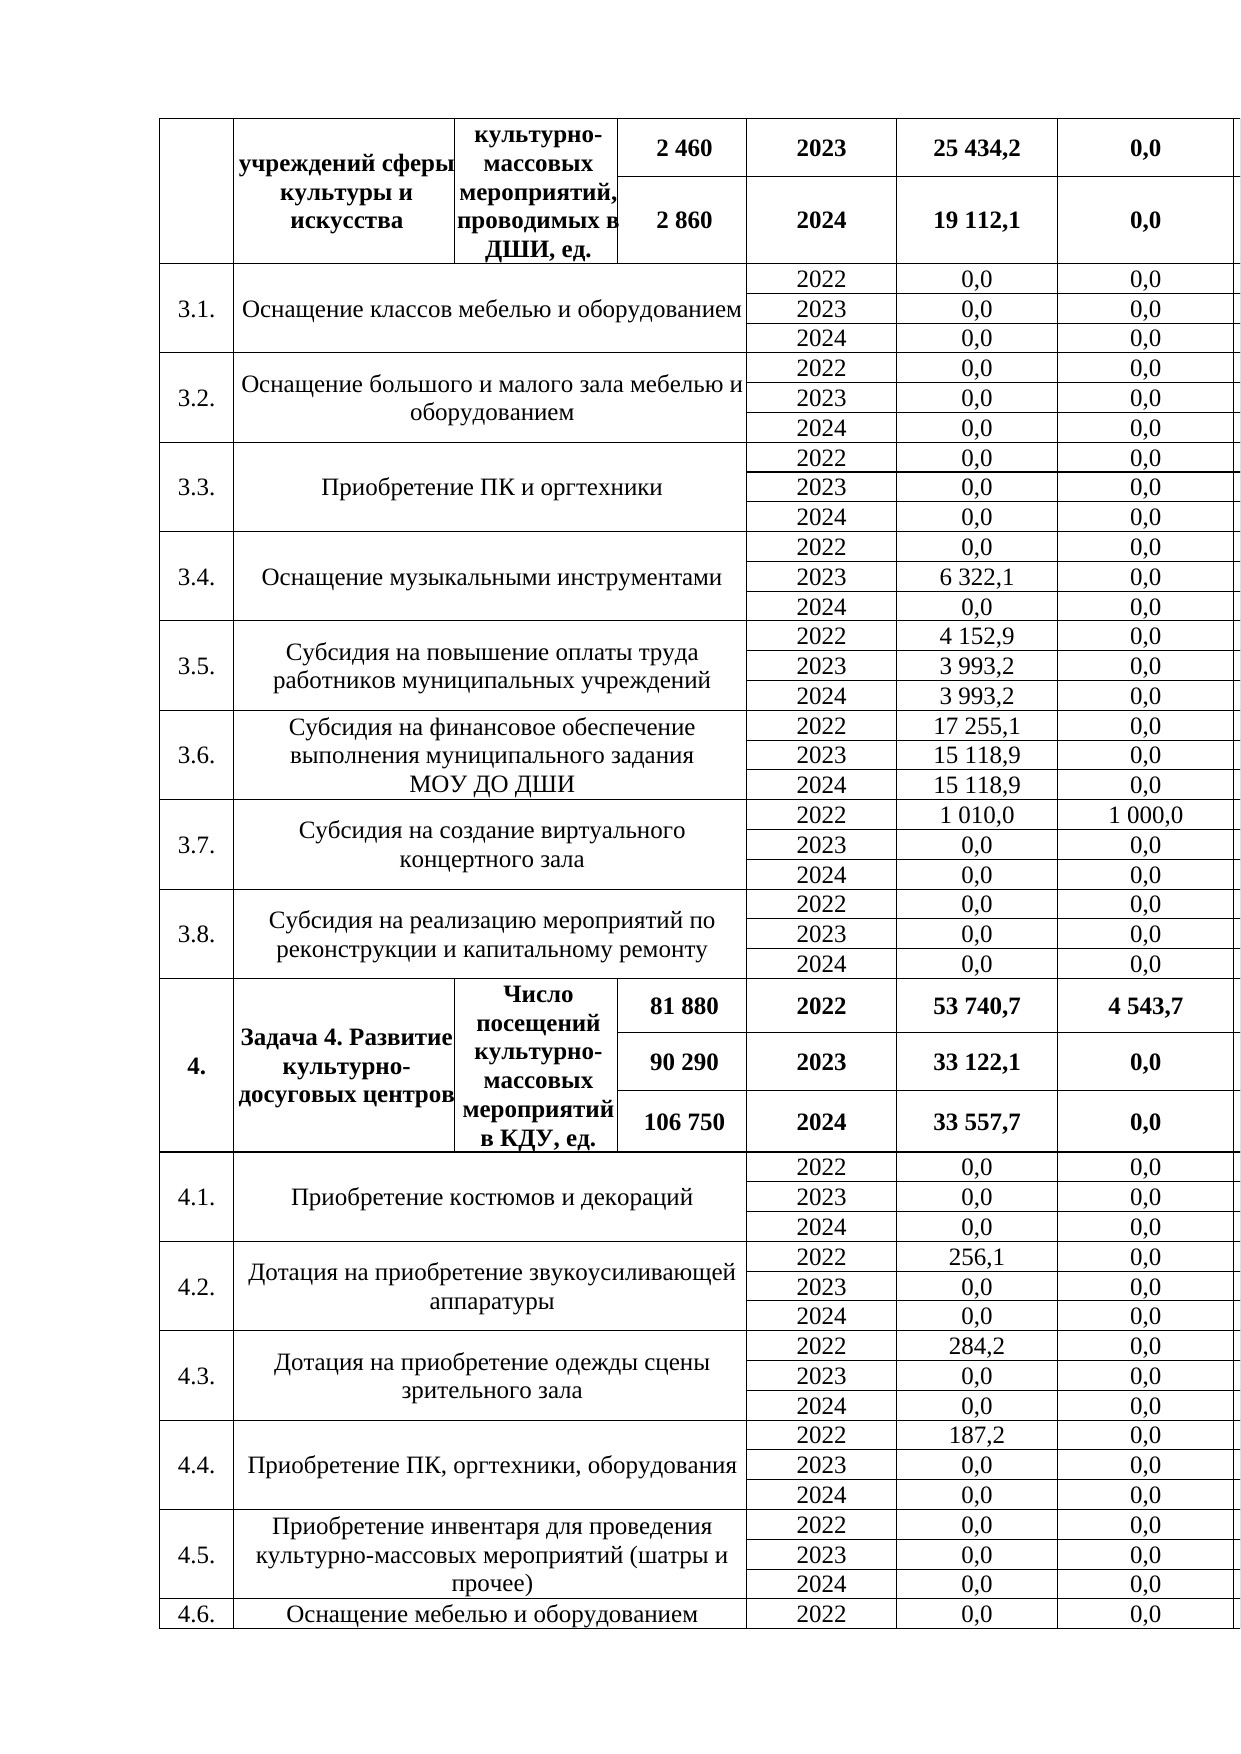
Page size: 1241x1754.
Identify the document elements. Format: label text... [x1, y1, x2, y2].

table_cell 0,0 [897, 1182, 1057, 1211]
table_cell 2022 [747, 800, 896, 829]
table_cell 1 000,0 [1058, 800, 1233, 829]
table_cell 0,0 [1058, 711, 1233, 739]
table_cell Субсидия на создание виртуального концертного зала [234, 800, 746, 888]
table_cell 3. [160, 119, 233, 263]
table_cell 0,0 [1058, 324, 1233, 352]
table_cell Субсидия на финансовое обеспечение выполнения муниципального задания МОУ ДО ДШИ [234, 711, 746, 799]
table_cell 0,0 [897, 1540, 1057, 1568]
table_cell 2023 [747, 1182, 896, 1211]
table_cell 2 860 [618, 177, 746, 263]
table_cell 0,0 [897, 1570, 1057, 1598]
table_cell 4.6. [160, 1599, 233, 1628]
table_cell 0,0 [1058, 1540, 1233, 1568]
table_cell 0,0 [1058, 383, 1233, 412]
table_cell 0,0 [1058, 651, 1233, 680]
table_cell 0,0 [1058, 294, 1233, 322]
table_cell 3.6. [160, 711, 233, 799]
table_cell 2024 [747, 1480, 896, 1509]
table_cell 0,0 [1058, 1033, 1233, 1090]
table_cell 2024 [747, 324, 896, 352]
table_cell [234, 119, 454, 263]
table_cell 0,0 [897, 294, 1057, 322]
table_cell 187,2 [897, 1421, 1057, 1449]
table_cell 0,0 [1058, 532, 1233, 561]
table_cell 2022 [747, 264, 896, 293]
table_cell 0,0 [1058, 264, 1233, 293]
table_cell 3.5. [160, 621, 233, 710]
table_cell 0,0 [1058, 1182, 1233, 1211]
table_cell 4.5. [160, 1510, 233, 1598]
table_cell Дотация на приобретение одежды сцены зрительного зала [234, 1331, 746, 1419]
table_cell 0,0 [897, 1301, 1057, 1330]
table_cell 3.7. [160, 800, 233, 888]
table_cell 0,0 [1058, 1331, 1233, 1360]
table_cell 3.4. [160, 532, 233, 620]
table_cell 3.2. [160, 353, 233, 442]
table_cell 2024 [747, 413, 896, 442]
table_cell 33 122,1 [897, 1033, 1057, 1090]
table_cell 2023 [747, 562, 896, 591]
table_cell 2022 [747, 1421, 896, 1449]
table_cell 2022 [747, 711, 896, 739]
table_cell 0,0 [897, 592, 1057, 620]
table_cell Субсидия на реализацию мероприятий по реконструкции и капитальному ремонту [234, 890, 746, 978]
table_cell 0,0 [1058, 1450, 1233, 1479]
table_cell 0,0 [897, 502, 1057, 531]
table_cell 0,0 [897, 473, 1057, 501]
table_cell 2024 [747, 502, 896, 531]
table_cell Дотация на приобретение звукоусиливающей аппаратуры [234, 1242, 746, 1330]
table_cell 0,0 [897, 1391, 1057, 1419]
table_cell 0,0 [897, 1212, 1057, 1241]
table_cell 0,0 [897, 860, 1057, 888]
table_cell 0,0 [897, 443, 1057, 471]
table_cell 2022 [747, 1331, 896, 1360]
table_cell 2024 [747, 177, 896, 263]
table_cell 0,0 [1058, 1242, 1233, 1271]
table_cell 2024 [747, 949, 896, 978]
table_cell 2024 [747, 1391, 896, 1419]
table_cell 0,0 [897, 383, 1057, 412]
table_cell 2023 [747, 383, 896, 412]
table_cell Приобретение ПК и оргтехники [234, 443, 746, 531]
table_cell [234, 1599, 746, 1628]
table_cell 0,0 [897, 413, 1057, 442]
table_cell 0,0 [1058, 1421, 1233, 1449]
table_cell Оснащение музыкальными инструментами [234, 532, 746, 620]
table_cell 3.8. [160, 890, 233, 978]
table_cell 0,0 [1058, 1510, 1233, 1539]
table_cell 2023 [747, 1450, 896, 1479]
table_cell 2023 [747, 1033, 896, 1090]
table_cell Оснащение большого и малого зала мебелью и оборудованием [234, 353, 746, 442]
table_cell 4.1. [160, 1153, 233, 1241]
table_cell 3 993,2 [897, 681, 1057, 710]
table_cell 3.3. [160, 443, 233, 531]
table_cell 0,0 [1058, 1599, 1233, 1628]
table_cell 15 118,9 [897, 770, 1057, 799]
table_cell 2023 [747, 830, 896, 859]
table_cell 0,0 [1058, 681, 1233, 710]
table_cell 4.2. [160, 1242, 233, 1330]
table_cell 0,0 [1058, 1361, 1233, 1390]
table_cell Приобретение костюмов и декораций [234, 1153, 746, 1241]
table_cell 284,2 [897, 1331, 1057, 1360]
table_cell 0,0 [897, 1450, 1057, 1479]
table_cell 0,0 [1058, 1570, 1233, 1598]
table_cell 2023 [747, 1272, 896, 1300]
table_cell 0,0 [1058, 621, 1233, 650]
table_cell 2022 [747, 1510, 896, 1539]
table_cell 0,0 [897, 890, 1057, 918]
table_cell 0,0 [1058, 1272, 1233, 1300]
table_cell 0,0 [1058, 592, 1233, 620]
table_cell 2022 [747, 353, 896, 382]
table_cell 2022 [747, 1599, 896, 1628]
table_cell 2024 [747, 770, 896, 799]
table_cell 2022 [747, 890, 896, 918]
table_cell Субсидия на повышение оплаты труда работников муниципальных учреждений [234, 621, 746, 710]
table_cell 0,0 [1058, 177, 1233, 263]
table_cell 2024 [747, 1570, 896, 1598]
table_cell 2023 [747, 294, 896, 322]
table_cell 0,0 [1058, 353, 1233, 382]
table_cell 2 460 [618, 119, 746, 176]
table_cell 17 255,1 [897, 711, 1057, 739]
table_cell Задача 4. Развитие культурно-досуговых центров [234, 979, 454, 1151]
table_cell 2023 [747, 1540, 896, 1568]
table_cell 0,0 [1058, 562, 1233, 591]
table_cell 0,0 [1058, 502, 1233, 531]
table_cell 4 543,7 [1058, 979, 1233, 1032]
table_cell 2023 [747, 473, 896, 501]
table_cell 0,0 [1058, 1212, 1233, 1241]
table_cell 256,1 [897, 1242, 1057, 1271]
table_cell 0,0 [1058, 413, 1233, 442]
table_cell 0,0 [1058, 1391, 1233, 1419]
table_cell 0,0 [1058, 473, 1233, 501]
table_cell 0,0 [1058, 830, 1233, 859]
table_cell Приобретение ПК, оргтехники, оборудования [234, 1421, 746, 1509]
table_cell 0,0 [897, 1599, 1057, 1628]
table_cell 0,0 [897, 830, 1057, 859]
table_cell 0,0 [1058, 890, 1233, 918]
table_cell 2023 [747, 651, 896, 680]
table_cell 2024 [747, 860, 896, 888]
table_cell 106 750 [618, 1091, 746, 1151]
table_cell 25 434,2 [897, 119, 1057, 176]
table_cell 0,0 [1058, 1301, 1233, 1330]
table_cell 0,0 [897, 324, 1057, 352]
table_cell 1 010,0 [897, 800, 1057, 829]
table_cell 0,0 [897, 1361, 1057, 1390]
table_cell 2024 [747, 1301, 896, 1330]
table_cell 0,0 [1058, 860, 1233, 888]
table_cell 2023 [747, 119, 896, 176]
table_cell 2022 [747, 621, 896, 650]
table_cell 2022 [747, 443, 896, 471]
table_cell 0,0 [897, 1153, 1057, 1181]
table_cell Приобретение инвентаря для проведения культурно-массовых мероприятий (шатры и прочее) [234, 1510, 746, 1598]
table_cell 2022 [747, 532, 896, 561]
table_cell 0,0 [1058, 1480, 1233, 1509]
table_cell 19 112,1 [897, 177, 1057, 263]
table_cell 2022 [747, 979, 896, 1032]
table_cell 4 152,9 [897, 621, 1057, 650]
table_cell Оснащение классов мебелью и оборудованием [234, 264, 746, 352]
table_cell 0,0 [897, 1272, 1057, 1300]
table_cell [455, 119, 617, 263]
table_cell 0,0 [1058, 770, 1233, 799]
table_cell 0,0 [897, 264, 1057, 293]
table_cell 0,0 [897, 353, 1057, 382]
table_cell 0,0 [1058, 949, 1233, 978]
table_cell 0,0 [1058, 741, 1233, 769]
table_cell 0,0 [1058, 919, 1233, 948]
table_cell 2024 [747, 1091, 896, 1151]
table_cell 81 880 [618, 979, 746, 1032]
table_cell 0,0 [1058, 1153, 1233, 1181]
table_cell 2024 [747, 1212, 896, 1241]
table_cell 2022 [747, 1153, 896, 1181]
table_cell 2023 [747, 1361, 896, 1390]
table_cell 0,0 [1058, 443, 1233, 471]
table_cell 0,0 [897, 919, 1057, 948]
table_cell 2022 [747, 1242, 896, 1271]
table_cell 4. [160, 979, 233, 1151]
table_cell Число посещений культурно-массовых мероприятий в КДУ, ед. [455, 979, 617, 1151]
table_cell 0,0 [897, 949, 1057, 978]
table_cell 2023 [747, 919, 896, 948]
table_cell 2023 [747, 741, 896, 769]
table_cell 0,0 [1058, 119, 1233, 176]
table_cell 90 290 [618, 1033, 746, 1090]
table_cell 0,0 [1058, 1091, 1233, 1151]
table_cell 6 322,1 [897, 562, 1057, 591]
table_cell 0,0 [897, 1480, 1057, 1509]
table_cell 33 557,7 [897, 1091, 1057, 1151]
table_cell 0,0 [897, 1510, 1057, 1539]
table_cell 15 118,9 [897, 741, 1057, 769]
table_cell 3.1. [160, 264, 233, 352]
table_cell 3 993,2 [897, 651, 1057, 680]
table_cell 2024 [747, 681, 896, 710]
table_cell 53 740,7 [897, 979, 1057, 1032]
table_cell 4.4. [160, 1421, 233, 1509]
table_cell 4.3. [160, 1331, 233, 1419]
table_cell 2024 [747, 592, 896, 620]
table_cell 0,0 [897, 532, 1057, 561]
